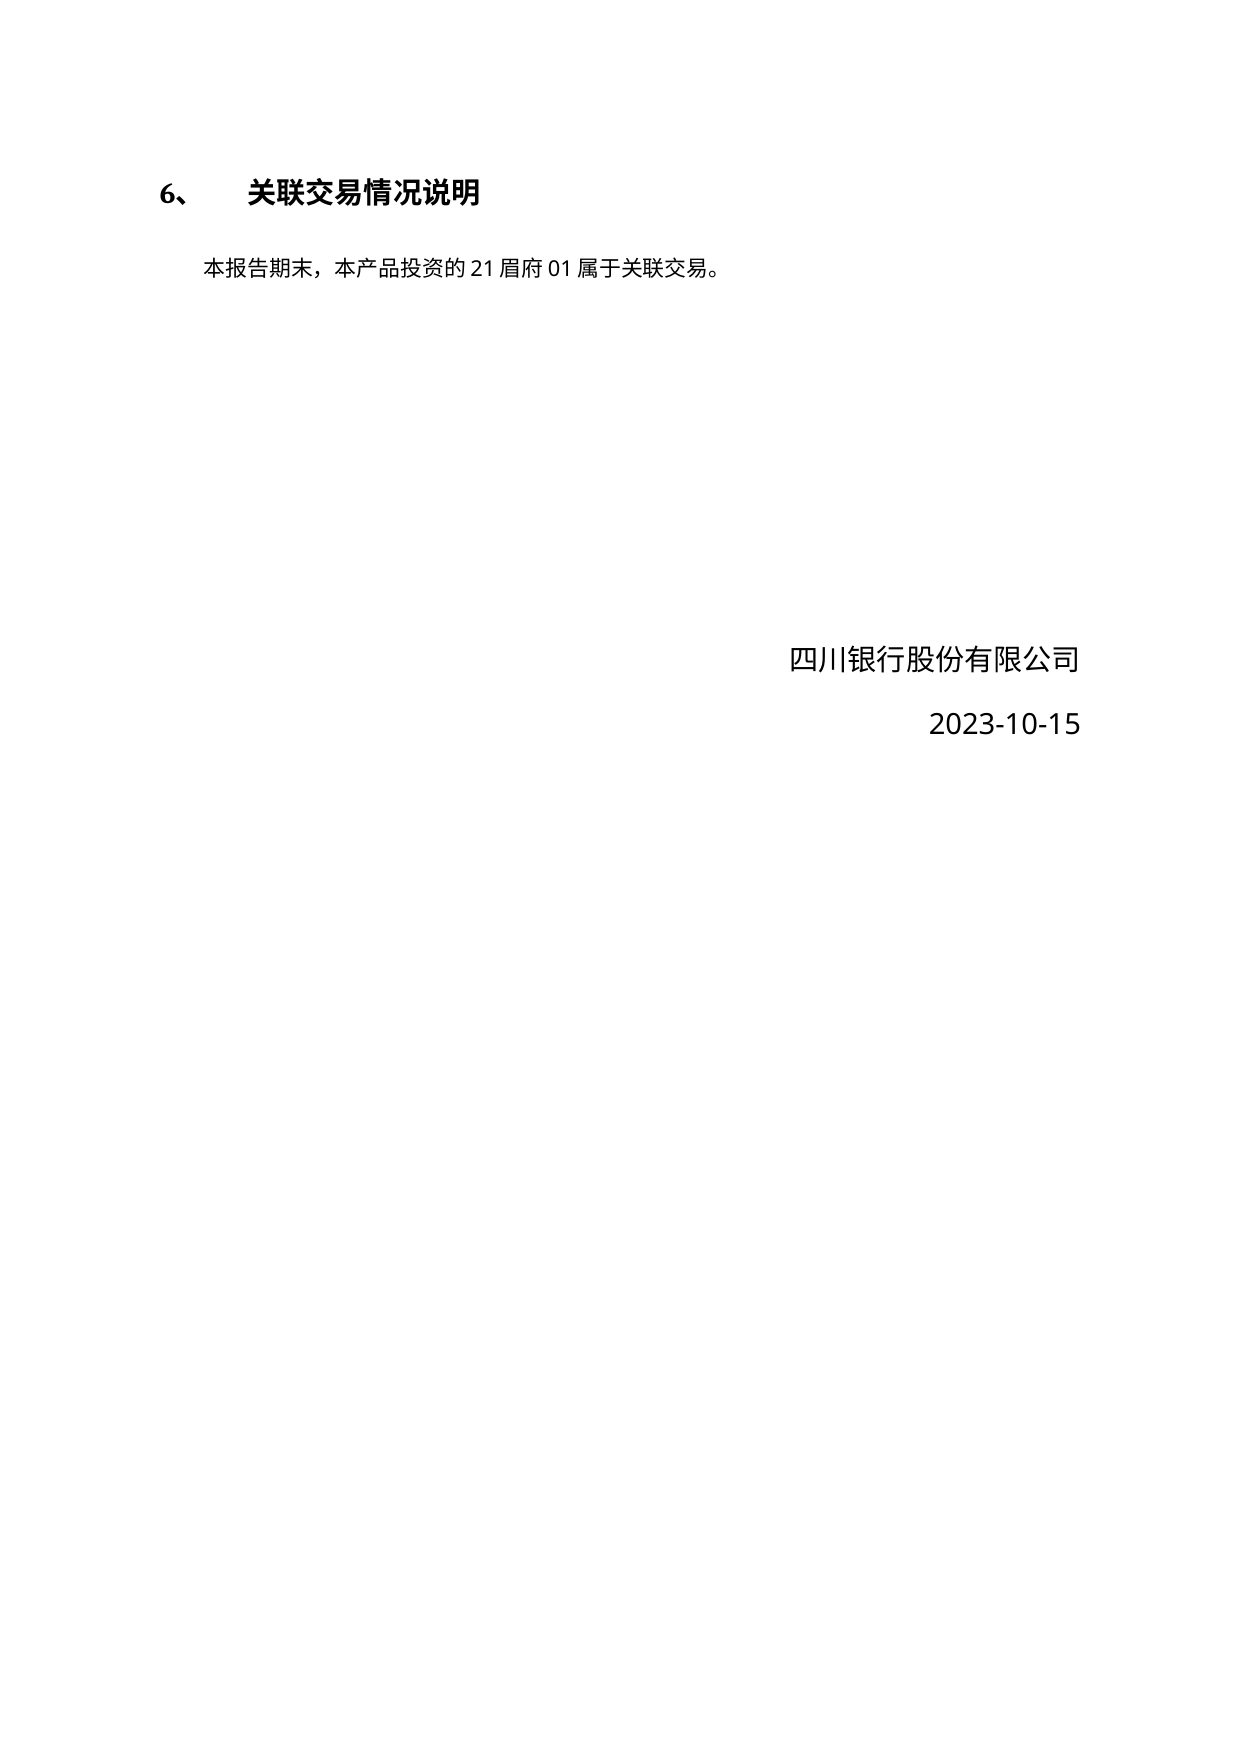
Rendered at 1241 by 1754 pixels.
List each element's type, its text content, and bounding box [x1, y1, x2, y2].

title 关联交易情况说明 [159, 158, 1081, 223]
subtitle 本报告期末，本产品投资的21眉府01属于关联交易。 [159, 250, 1081, 283]
text 2023-10-15 [159, 691, 1081, 756]
text 四川银行股份有限公司 [159, 626, 1081, 691]
